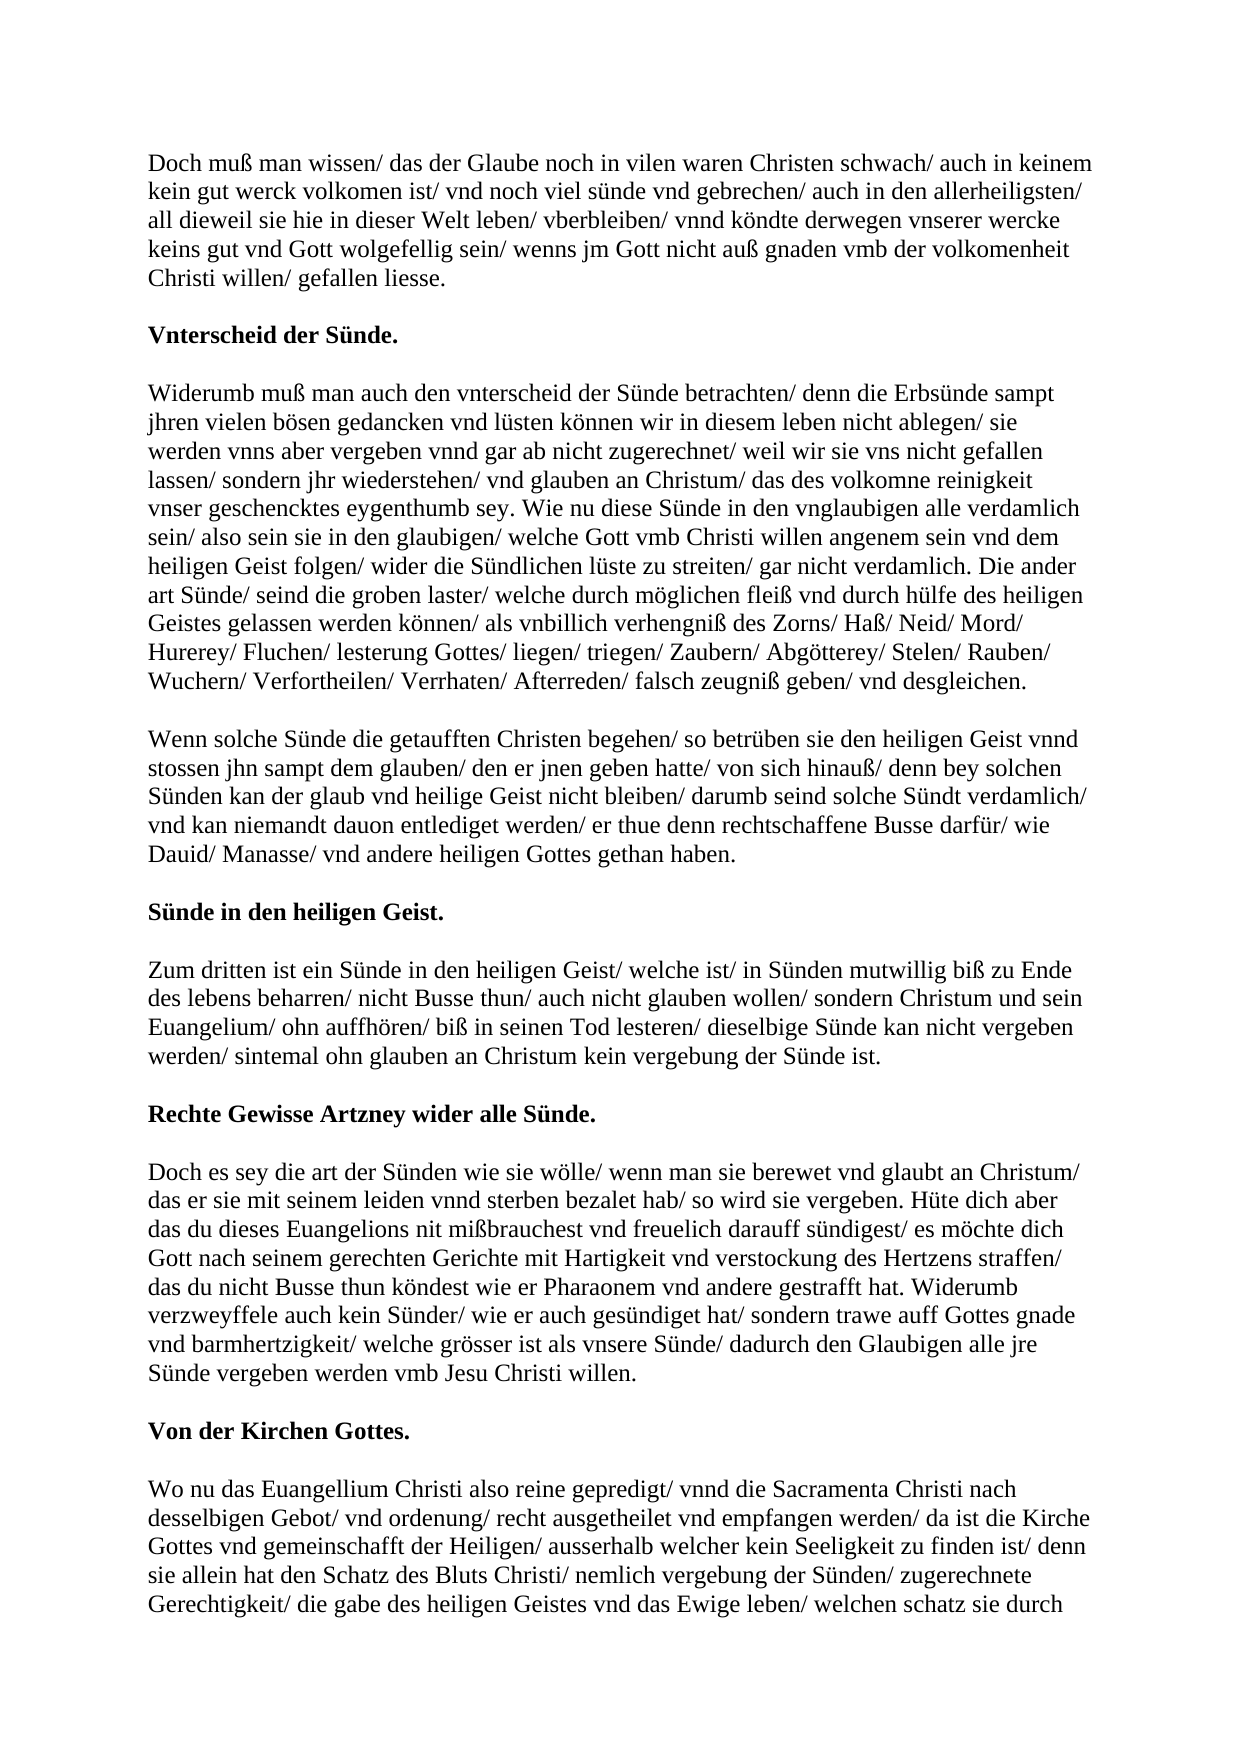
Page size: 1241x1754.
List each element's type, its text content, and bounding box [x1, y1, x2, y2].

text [148, 1474, 1093, 1618]
text Widerumb muß man auch den vnterscheid der Sünde betrachten/ denn die Erbsünde sampt jhren vielen bösen gedancken vnd lüsten können wir in diesem leben nicht ablegen/ sie werden vnns aber vergeben vnnd gar ab nicht zugerechnet/ weil wir sie vns nicht gefallen lassen/ sondern jhr wiederstehen/ vnd glauben an Christum/ das des volkomne reinigkeit vnser geschencktes eygenthumb sey. Wie nu diese Sünde in den vnglaubigen alle verdamlich sein/ also sein sie in den glaubigen/ welche Gott vmb Christi willen angenem sein vnd dem heiligen Geist folgen/ wider die Sündlichen lüste zu streiten/ gar nicht verdamlich. Die ander art Sünde/ seind die groben laster/ welche durch möglichen fleiß vnd durch hülfe des heiligen Geistes gelassen werden können/ als vnbillich verhengniß des Zorns/ Haß/ Neid/ Mord/ Hurerey/ Fluchen/ lesterung Gottes/ liegen/ triegen/ Zaubern/ Abgötterey/ Stelen/ Rauben/ Wuchern/ Verfortheilen/ Verrhaten/ Afterreden/ falsch zeugniß geben/ vnd desgleichen. [148, 378, 1093, 695]
text Vnterscheid der Sünde. [148, 321, 1093, 349]
text Rechte Gewisse Artzney wider alle Sünde. [148, 1099, 1093, 1128]
text Doch muß man wissen/ das der Glaube noch in vilen waren Christen schwach/ auch in keinem kein gut werck volkomen ist/ vnd noch viel sünde vnd gebrechen/ auch in den allerheiligsten/ all dieweil sie hie in dieser Welt leben/ vberbleiben/ vnnd köndte derwegen vnserer wercke keins gut vnd Gott wolgefellig sein/ wenns jm Gott nicht auß gnaden vmb der volkomenheit Christi willen/ gefallen liesse. [148, 148, 1093, 291]
text Doch es sey die art der Sünden wie sie wölle/ wenn man sie berewet vnd glaubt an Christum/ das er sie mit seinem leiden vnnd sterben bezalet hab/ so wird sie vergeben. Hüte dich aber das du dieses Euangelions nit mißbrauchest vnd freuelich darauff sündigest/ es möchte dich Gott nach seinem gerechten Gerichte mit Hartigkeit vnd verstockung des Hertzens straffen/ das du nicht Busse thun köndest wie er Pharaonem vnd andere gestrafft hat. Widerumb verzweyffele auch kein Sünder/ wie er auch gesündiget hat/ sondern trawe auff Gottes gnade vnd barmhertzigkeit/ welche grösser ist als vnsere Sünde/ dadurch den Glaubigen alle jre Sünde vergeben werden vmb Jesu Christi willen. [148, 1157, 1093, 1387]
text Sünde in den heiligen Geist. [148, 897, 1093, 926]
text Wenn solche Sünde die getaufften Christen begehen/ so betrüben sie den heiligen Geist vnnd stossen jhn sampt dem glauben/ den er jnen geben hatte/ von sich hinauß/ denn bey solchen Sünden kan der glaub vnd heilige Geist nicht bleiben/ darumb seind solche Sündt verdamlich/ vnd kan niemandt dauon entlediget werden/ er thue denn rechtschaffene Busse darfür/ wie Dauid/ Manasse/ vnd andere heiligen Gottes gethan haben. [148, 724, 1093, 868]
text Von der Kirchen Gottes. [148, 1416, 1093, 1445]
text Zum dritten ist ein Sünde in den heiligen Geist/ welche ist/ in Sünden mutwillig biß zu Ende des lebens beharren/ nicht Busse thun/ auch nicht glauben wollen/ sondern Christum und sein Euangelium/ ohn auffhören/ biß in seinen Tod lesteren/ dieselbige Sünde kan nicht vergeben werden/ sintemal ohn glauben an Christum kein vergebung der Sünde ist. [148, 955, 1093, 1070]
